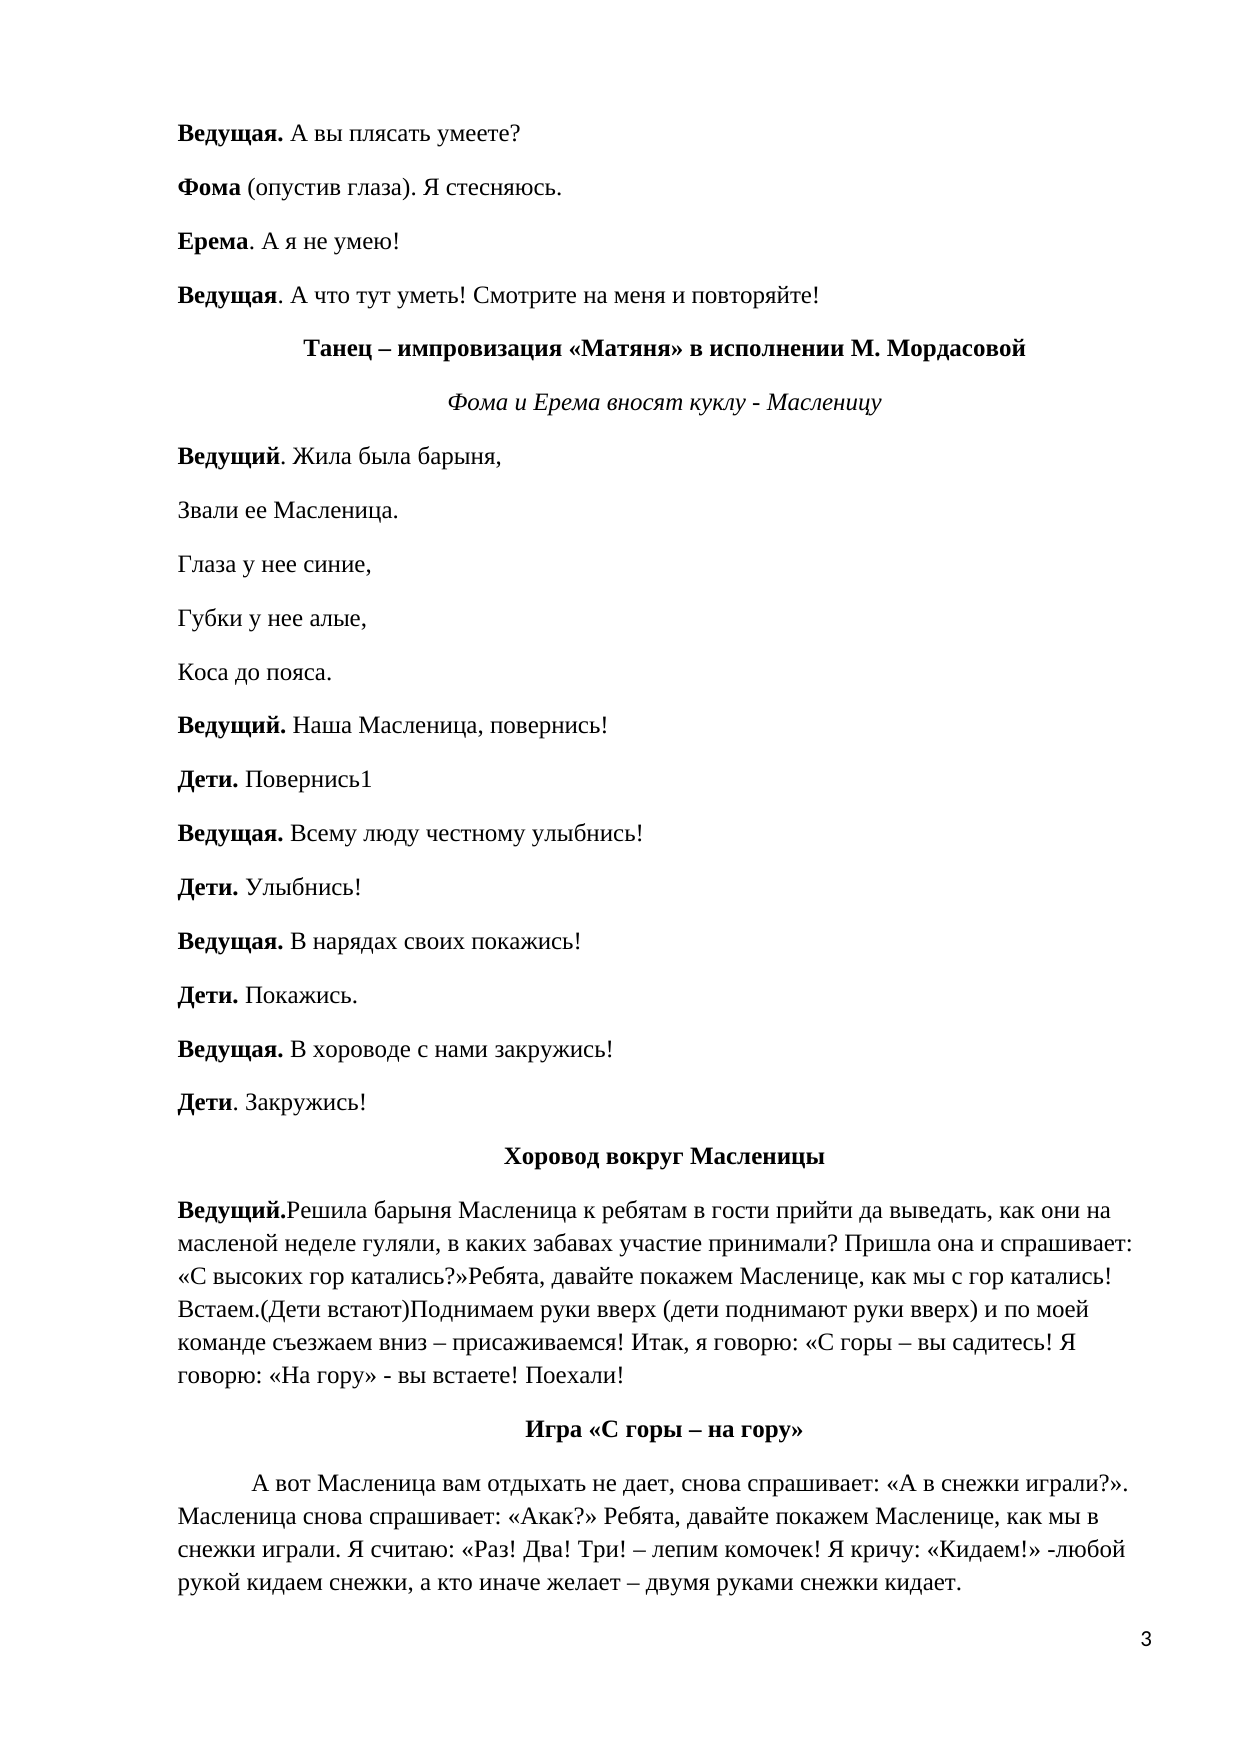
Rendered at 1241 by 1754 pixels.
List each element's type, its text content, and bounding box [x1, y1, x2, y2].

text Фома и Ерема вносят куклу - Масленицу [177, 387, 1152, 416]
text Ведущая. А что тут уметь! Смотрите на меня и повторяйте! [177, 280, 1152, 308]
text Глаза у нее синие, [177, 549, 1152, 578]
text Дети. Улыбнись! [177, 872, 1152, 901]
text Ведущая. Всему люду честному улыбнись! [177, 818, 1152, 847]
text Дети. Покажись. [177, 980, 1152, 1008]
text Ведущая. В хороводе с нами закружись! [177, 1034, 1152, 1062]
text Коса до пояса. [177, 657, 1152, 685]
text Игра «С горы – на гору» [177, 1414, 1152, 1443]
text Фома (опустив глаза). Я стесняюсь. [177, 172, 1152, 201]
text Ведущий. Наша Масленица, повернись! [177, 711, 1152, 739]
text Губки у нее алые, [177, 603, 1152, 632]
text Танец – импровизация «Матяня» в исполнении М. Мордасовой [177, 333, 1152, 362]
text Ведущий. Жила была барыня, [177, 441, 1152, 470]
text Ерема. А я не умею! [177, 226, 1152, 254]
text Ведущая. В нарядах своих покажись! [177, 926, 1152, 955]
text Хоровод вокруг Масленицы [177, 1141, 1152, 1170]
text Дети. Закружись! [177, 1087, 1152, 1116]
text Звали ее Масленица. [177, 495, 1152, 524]
text Ведущая. А вы плясать умеете? [177, 118, 1152, 147]
text Ведущий.Решила барыня Масленица к ребятам в гости прийти да выведать, как они на масленой неделе гуляли, в каких забавах участие принимали? Пришла она и спрашивает: «С высоких гор катались?»Ребята, давайте покажем Масленице, как мы с гор катались! Встаем.(Дети встают)Поднимаем руки вверх (дети поднимают руки вверх) и по моей команде съезжаем вниз – присаживаемся! Итак, я говорю: «С горы – вы садитесь! Я говорю: «На гору» - вы встаете! Поехали! [177, 1195, 1152, 1389]
text А вот Масленица вам отдыхать не дает, снова спрашивает: «А в снежки играли?». Масленица снова спрашивает: «Aкак?» Ребята, давайте покажем Масленице, как мы в снежки играли. Я считаю: «Раз! Два! Три! – лепим комочек! Я кричу: «Кидаем!» -любой рукой кидаем снежки, а кто иначе желает – двумя руками снежки кидает. [177, 1468, 1152, 1596]
text Дети. Повернись1 [177, 764, 1152, 793]
